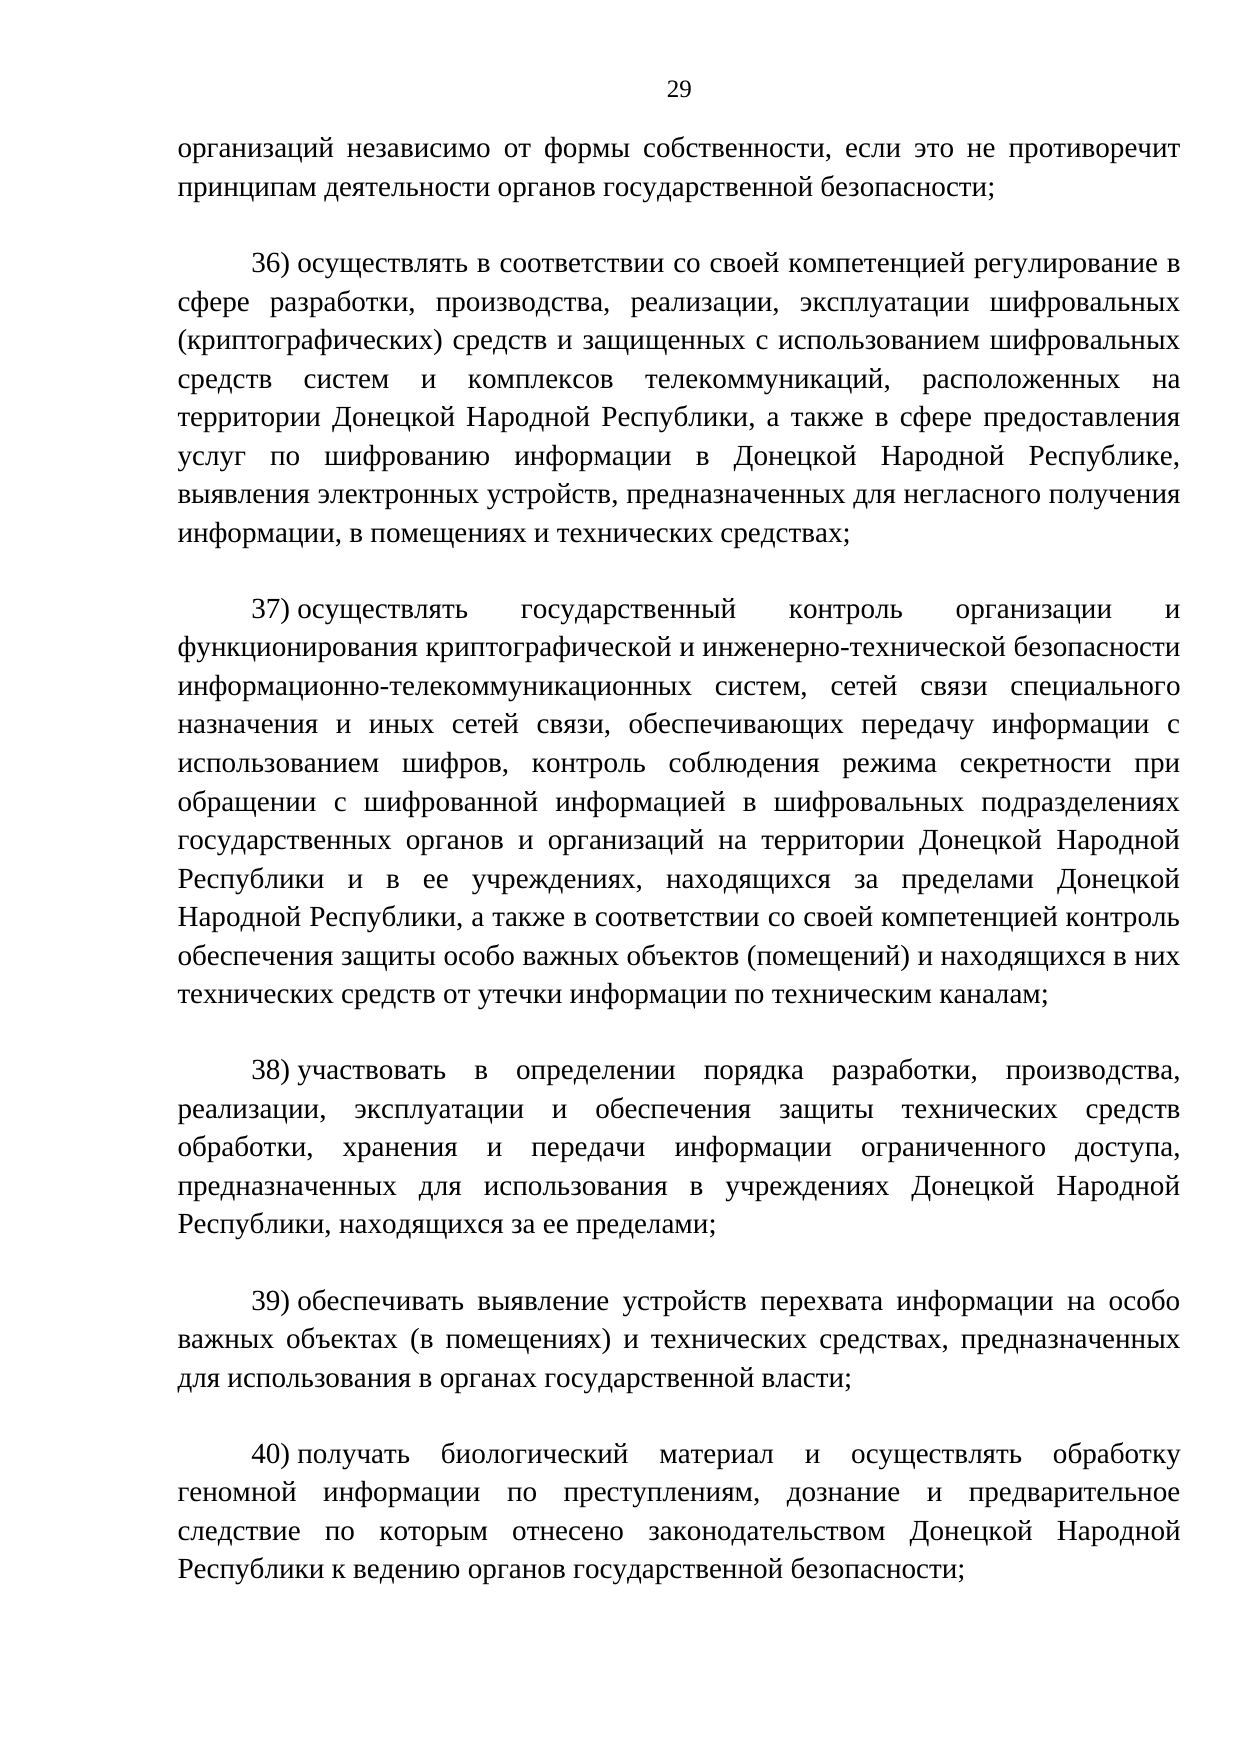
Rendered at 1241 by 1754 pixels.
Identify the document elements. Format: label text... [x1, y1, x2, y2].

text 36) осуществлять в соответствии со своей компетенцией регулирование в сфере разработки, производства, реализации, эксплуатации шифровальных (криптографических) средств и защищенных с использованием шифровальных средств систем и комплексов телекоммуникаций, расположенных на территории Донецкой Народной Республики, а также в сфере предоставления услуг по шифрованию информации в Донецкой Народной Республике, выявления электронных устройств, предназначенных для негласного получения информации, в помещениях и технических средствах; [177, 245, 1181, 548]
text 40) получать биологический материал и осуществлять обработку геномной информации по преступлениям, дознание и предварительное следствие по которым отнесено законодательством Донецкой Народной Республики к ведению органов государственной безопасности; [177, 1436, 1181, 1585]
text 38) участвовать в определении порядка разработки, производства, реализации, эксплуатации и обеспечения защиты технических средств обработки, хранения и передачи информации ограниченного доступа, предназначенных для использования в учреждениях Донецкой Народной Республики, находящихся за ее пределами; [177, 1052, 1181, 1240]
text 37) осуществлять государственный контроль организации и функционирования криптографической и инженерно-технической безопасности информационно-телекоммуникационных систем, сетей связи специального назначения и иных сетей связи, обеспечивающих передачу информации с использованием шифров, контроль соблюдения режима секретности при обращении с шифрованной информацией в шифровальных подразделениях государственных органов и организаций на территории Донецкой Народной Республики и в ее учреждениях, находящихся за пределами Донецкой Народной Республики, а также в соответствии со своей компетенцией контроль обеспечения защиты особо важных объектов (помещений) и находящихся в них технических средств от утечки информации по техническим каналам; [177, 591, 1181, 1010]
text 39) обеспечивать выявление устройств перехвата информации на особо важных объектах (в помещениях) и технических средствах, предназначенных для использования в органах государственной власти; [177, 1283, 1181, 1393]
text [177, 131, 1181, 203]
